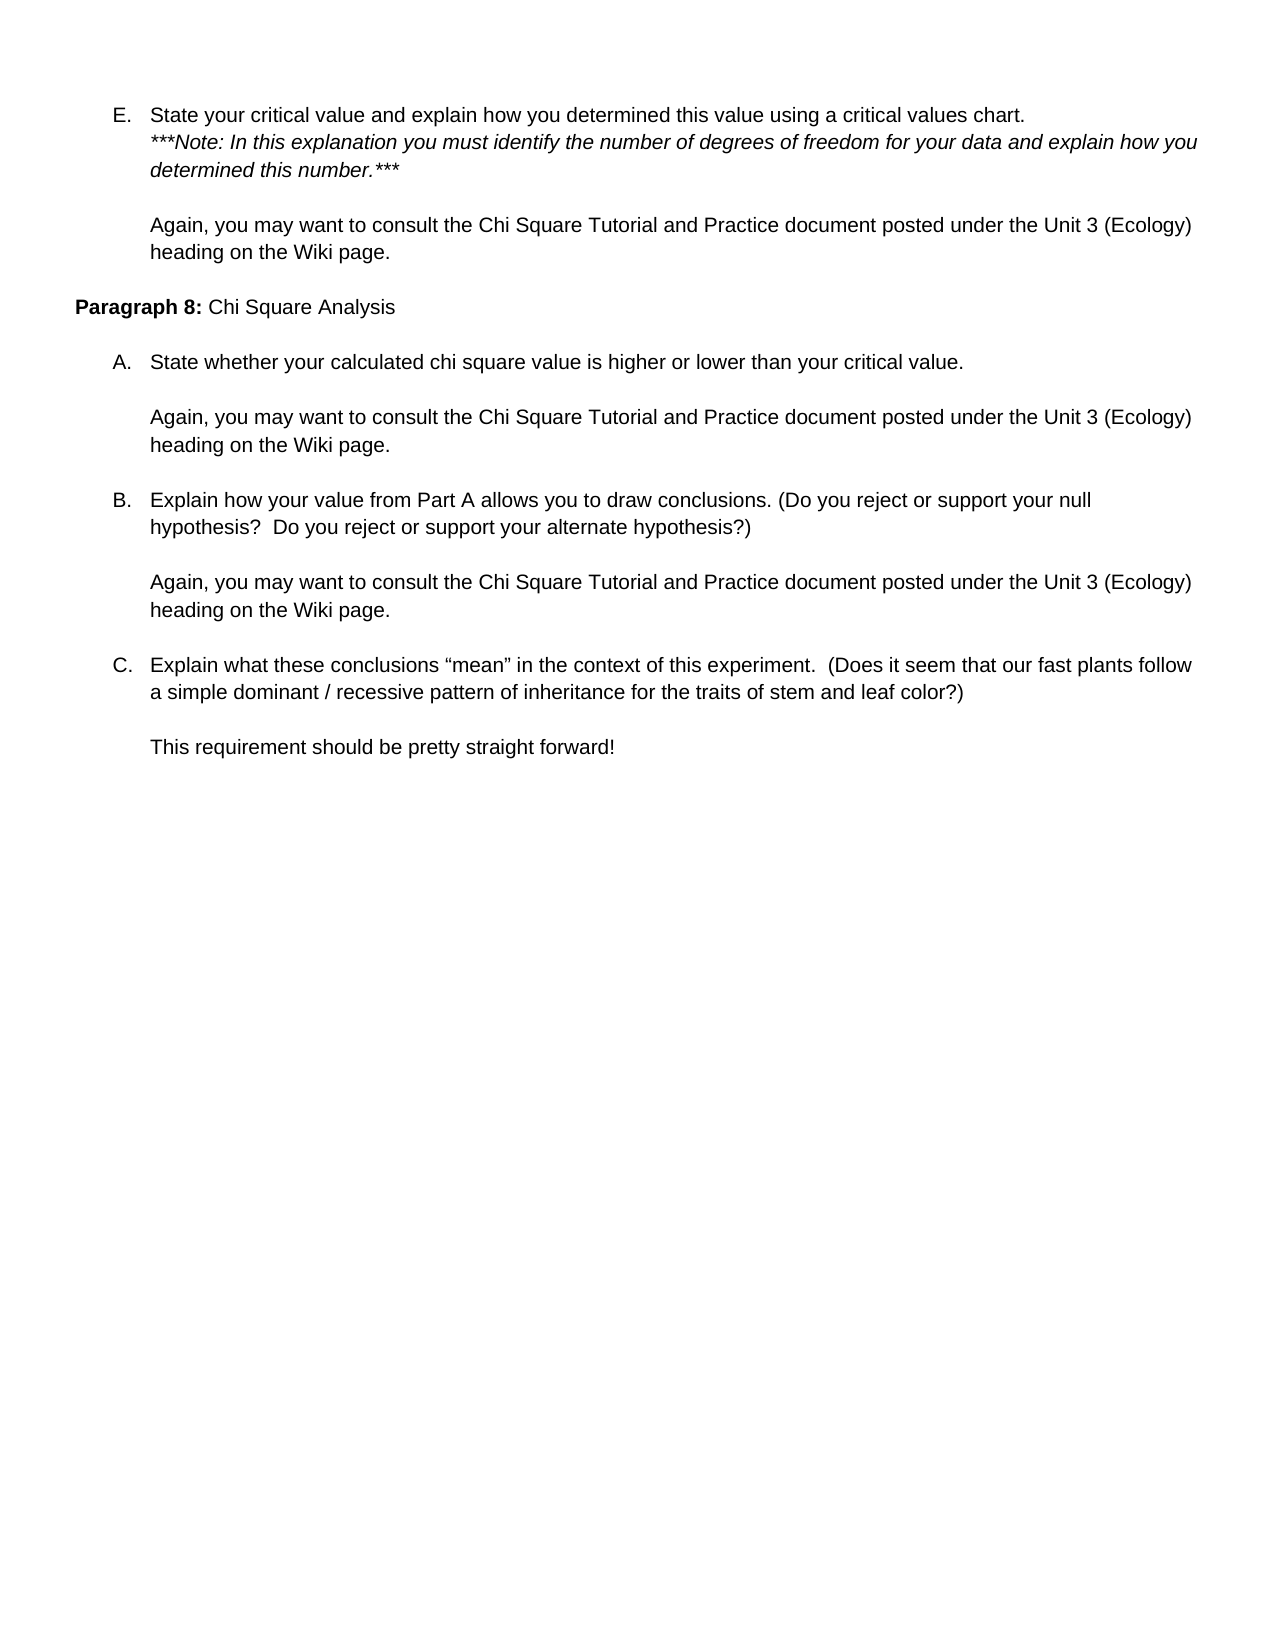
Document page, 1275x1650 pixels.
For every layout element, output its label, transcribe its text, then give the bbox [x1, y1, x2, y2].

list Again, you may want to consult the Chi Square Tutorial and Practice document posted under the Unit 3 (Ecology) heading on the Wiki page. [150, 570, 1200, 621]
text Paragraph 8: Chi Square Analysis [75, 295, 1200, 319]
list This requirement should be pretty straight forward! [150, 735, 1200, 759]
list ***Note: In this explanation you must identify the number of degrees of freedom for your data and explain how you determined this number.*** [150, 130, 1200, 181]
list State whether your calculated chi square value is higher or lower than your critical value. [112, 350, 1200, 374]
list Explain what these conclusions “mean” in the context of this experiment. (Does it seem that our fast plants follow a simple dominant / recessive pattern of inheritance for the traits of stem and leaf color?) [112, 652, 1200, 704]
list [150, 212, 1200, 264]
list State your critical value and explain how you determined this value using a critical values chart. [112, 102, 1200, 126]
list Explain how your value from Part A allows you to draw conclusions. (Do you reject or support your null hypothesis? Do you reject or support your alternate hypothesis?) [112, 487, 1200, 539]
list Again, you may want to consult the Chi Square Tutorial and Practice document posted under the Unit 3 (Ecology) heading on the Wiki page. [150, 405, 1200, 456]
